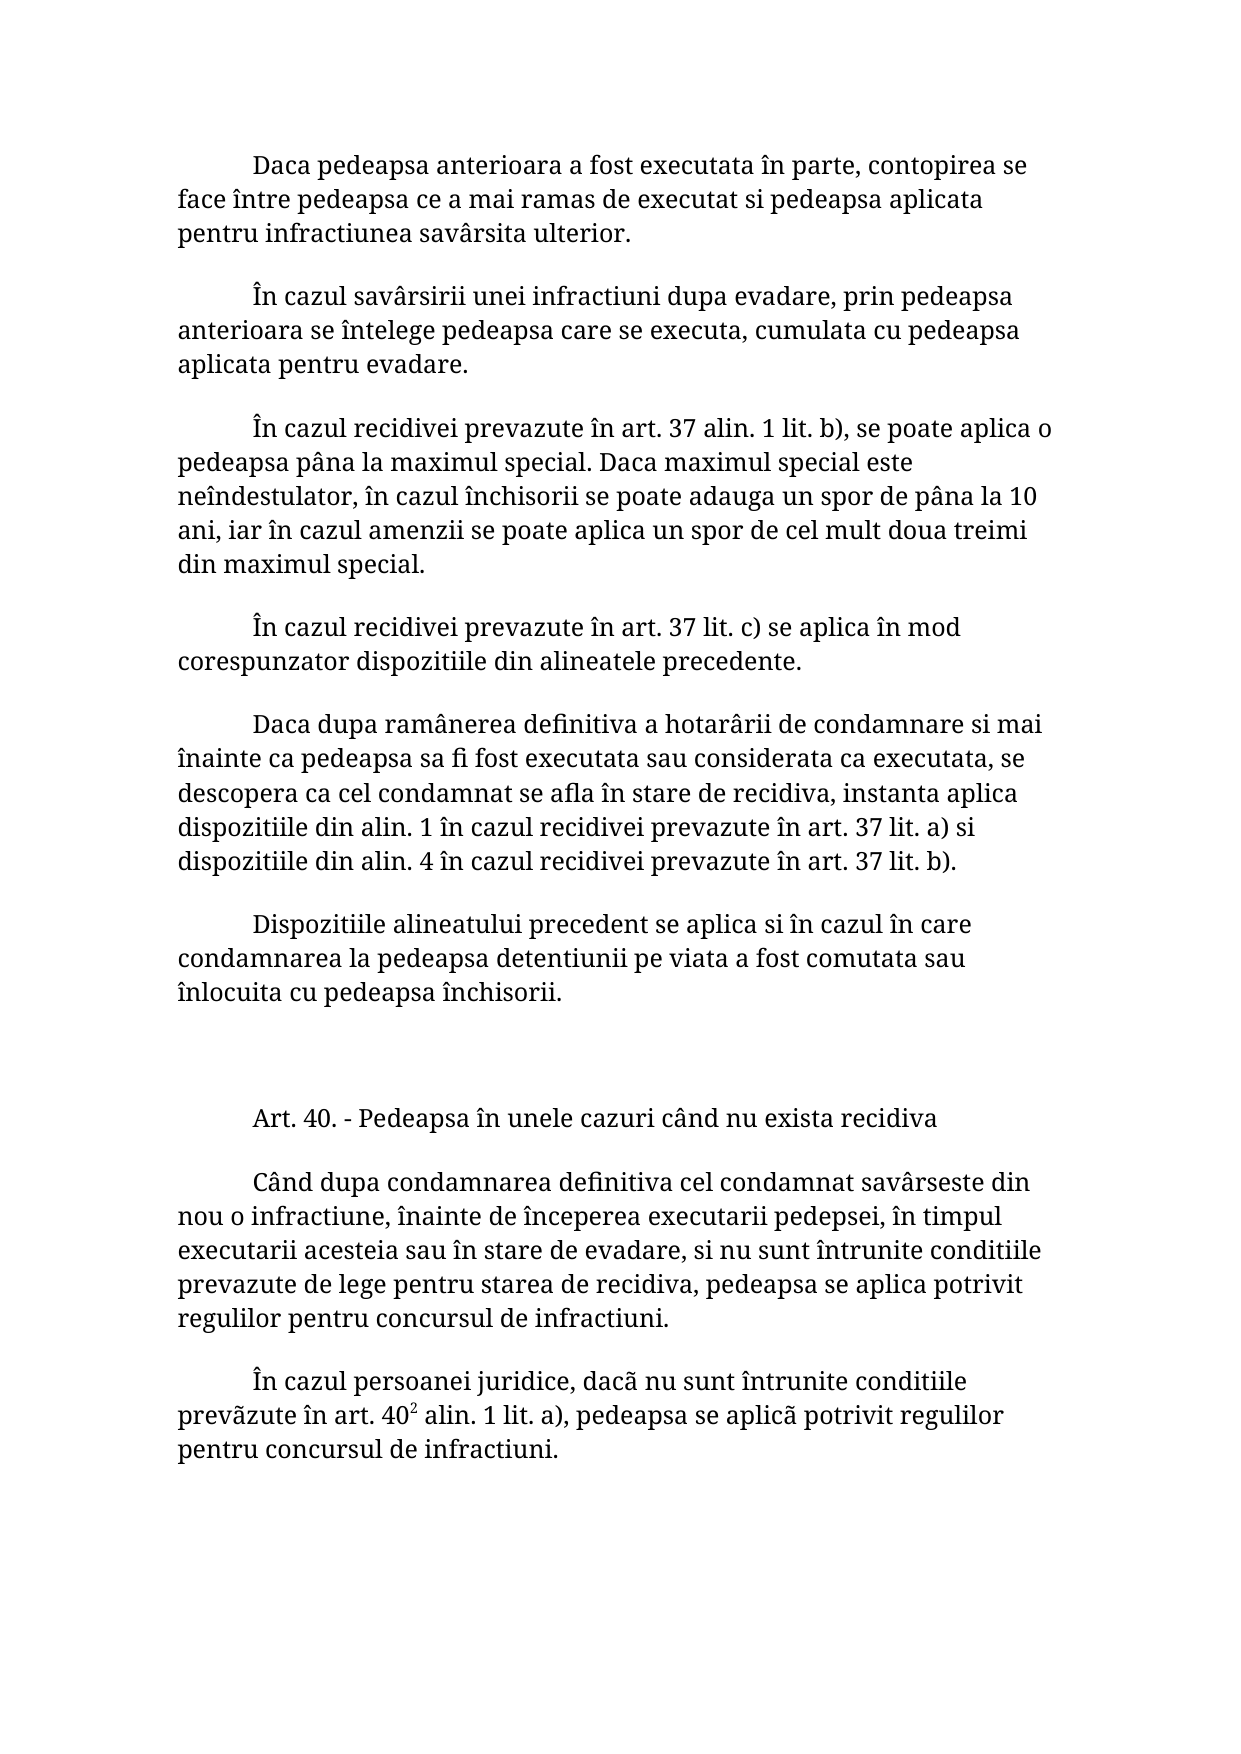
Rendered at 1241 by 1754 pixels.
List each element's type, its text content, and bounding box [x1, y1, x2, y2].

text În cazul recidivei prevazute în art. 37 lit. c) se aplica în mod corespunzator dispozitiile din alineatele precedente. [177, 610, 1063, 678]
text Daca dupa ramânerea definitiva a hotarârii de condamnare si mai înainte ca pedeapsa sa fi fost executata sau considerata ca executata, se descopera ca cel condamnat se afla în stare de recidiva, instanta aplica dispozitiile din alin. 1 în cazul recidivei prevazute în art. 37 lit. a) si dispozitiile din alin. 4 în cazul recidivei prevazute în art. 37 lit. b). [177, 707, 1063, 877]
text Când dupa condamnarea definitiva cel condamnat savârseste din nou o infractiune, înainte de începerea executarii pedepsei, în timpul executarii acesteia sau în stare de evadare, si nu sunt întrunite conditiile prevazute de lege pentru starea de recidiva, pedeapsa se aplica potrivit regulilor pentru concursul de infractiuni. [177, 1164, 1063, 1335]
text Daca pedeapsa anterioara a fost executata în parte, contopirea se face între pedeapsa ce a mai ramas de executat si pedeapsa aplicata pentru infractiunea savârsita ulterior. [177, 148, 1063, 250]
text În cazul recidivei prevazute în art. 37 alin. 1 lit. b), se poate aplica o pedeapsa pâna la maximul special. Daca maximul special este neîndestulator, în cazul închisorii se poate adauga un spor de pâna la 10 ani, iar în cazul amenzii se poate aplica un spor de cel mult doua treimi din maximul special. [177, 410, 1063, 581]
text Art. 40. - Pedeapsa în unele cazuri când nu exista recidiva [177, 1101, 1063, 1135]
text Dispozitiile alineatului precedent se aplica si în cazul în care condamnarea la pedeapsa detentiunii pe viata a fost comutata sau înlocuita cu pedeapsa închisorii. [177, 907, 1063, 1009]
text În cazul persoanei juridice, dacã nu sunt întrunite conditiile prevãzute în art. 402 alin. 1 lit. a), pedeapsa se aplicã potrivit regulilor pentru concursul de infractiuni. [177, 1364, 1063, 1466]
text În cazul savârsirii unei infractiuni dupa evadare, prin pedeapsa anterioara se întelege pedeapsa care se executa, cumulata cu pedeapsa aplicata pentru evadare. [177, 279, 1063, 381]
